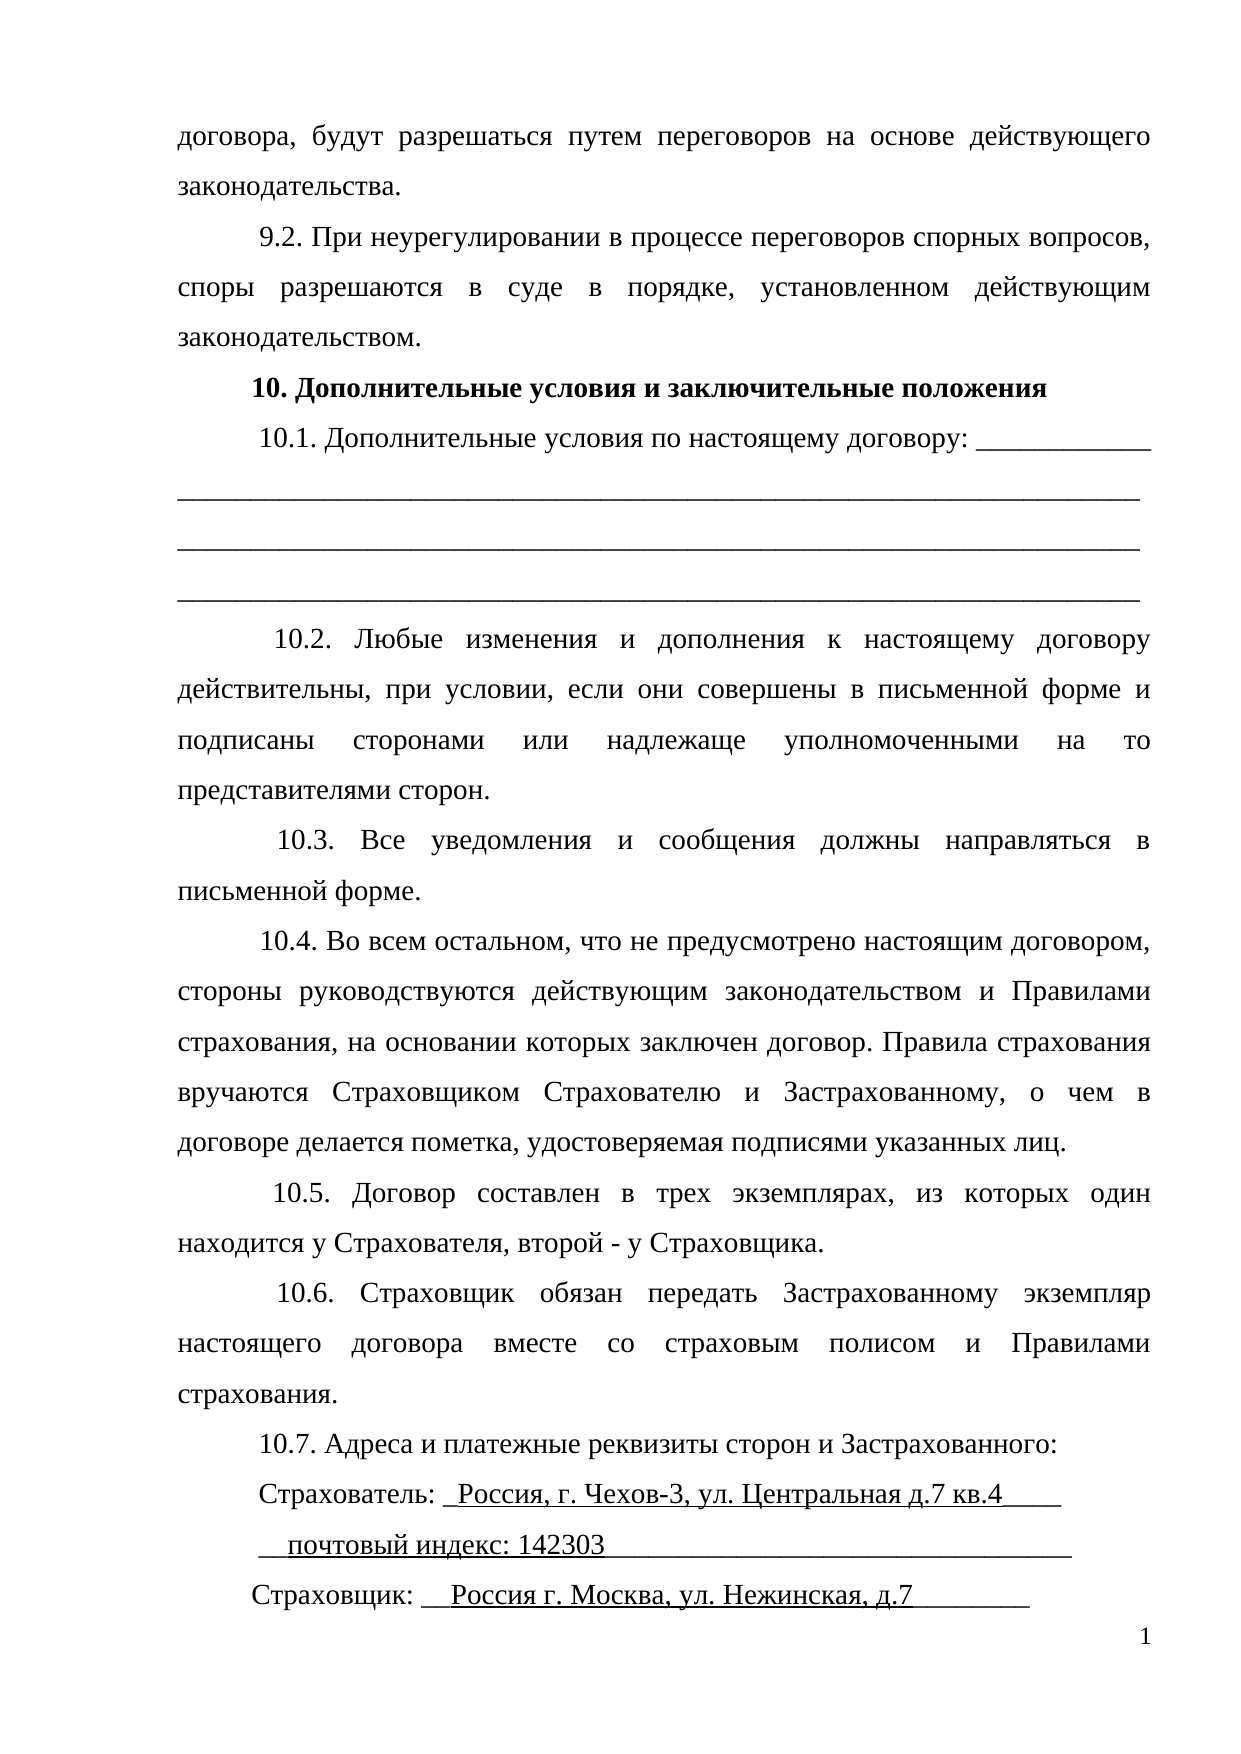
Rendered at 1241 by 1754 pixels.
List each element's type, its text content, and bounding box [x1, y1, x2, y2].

text 10.1. Дополнительные условия по настоящему договору: ____________ __________________________________________________________________ __________________________________________________________________ __________________________________________________________________ [177, 420, 1152, 604]
text 10.4. Во всем остальном, что не предусмотрено настоящим договором, стороны руководствуются действующим законодательством и Правилами страхования, на основании которых заключен договор. Правила страхования вручаются Страховщиком Страхователю и Застрахованному, о чем в договоре делается пометка, удостоверяемая подписями указанных лиц. [177, 923, 1152, 1158]
text Страховщик: __Россия г. Москва, ул. Нежинская, д.7________ [177, 1577, 1152, 1611]
text 10.3. Все уведомления и сообщения должны направляться в письменной форме. [177, 822, 1152, 906]
text 10.7. Адреса и платежные реквизиты сторон и Застрахованного: [177, 1426, 1152, 1460]
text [177, 118, 1152, 202]
text Страхователь: _Россия, г. Чехов-3, ул. Центральная д.7 кв.4____ [177, 1477, 1152, 1510]
text __почтовый индекс: 142303________________________________ [177, 1527, 1152, 1560]
text 9.2. При неурегулировании в процессе переговоров спорных вопросов, споры разрешаются в суде в порядке, установленном действующим законодательством. [177, 219, 1152, 353]
text 10.5. Договор составлен в трех экземплярах, из которых один находится у Страхователя, второй - у Страховщика. [177, 1175, 1152, 1258]
text 10. Дополнительные условия и заключительные положения [177, 370, 1152, 403]
text 10.2. Любые изменения и дополнения к настоящему договору действительны, при условии, если они совершены в письменной форме и подписаны сторонами или надлежаще уполномоченными на то представителями сторон. [177, 621, 1152, 806]
text 10.6. Страховщик обязан передать Застрахованному экземпляр настоящего договора вместе со страховым полисом и Правилами страхования. [177, 1275, 1152, 1409]
